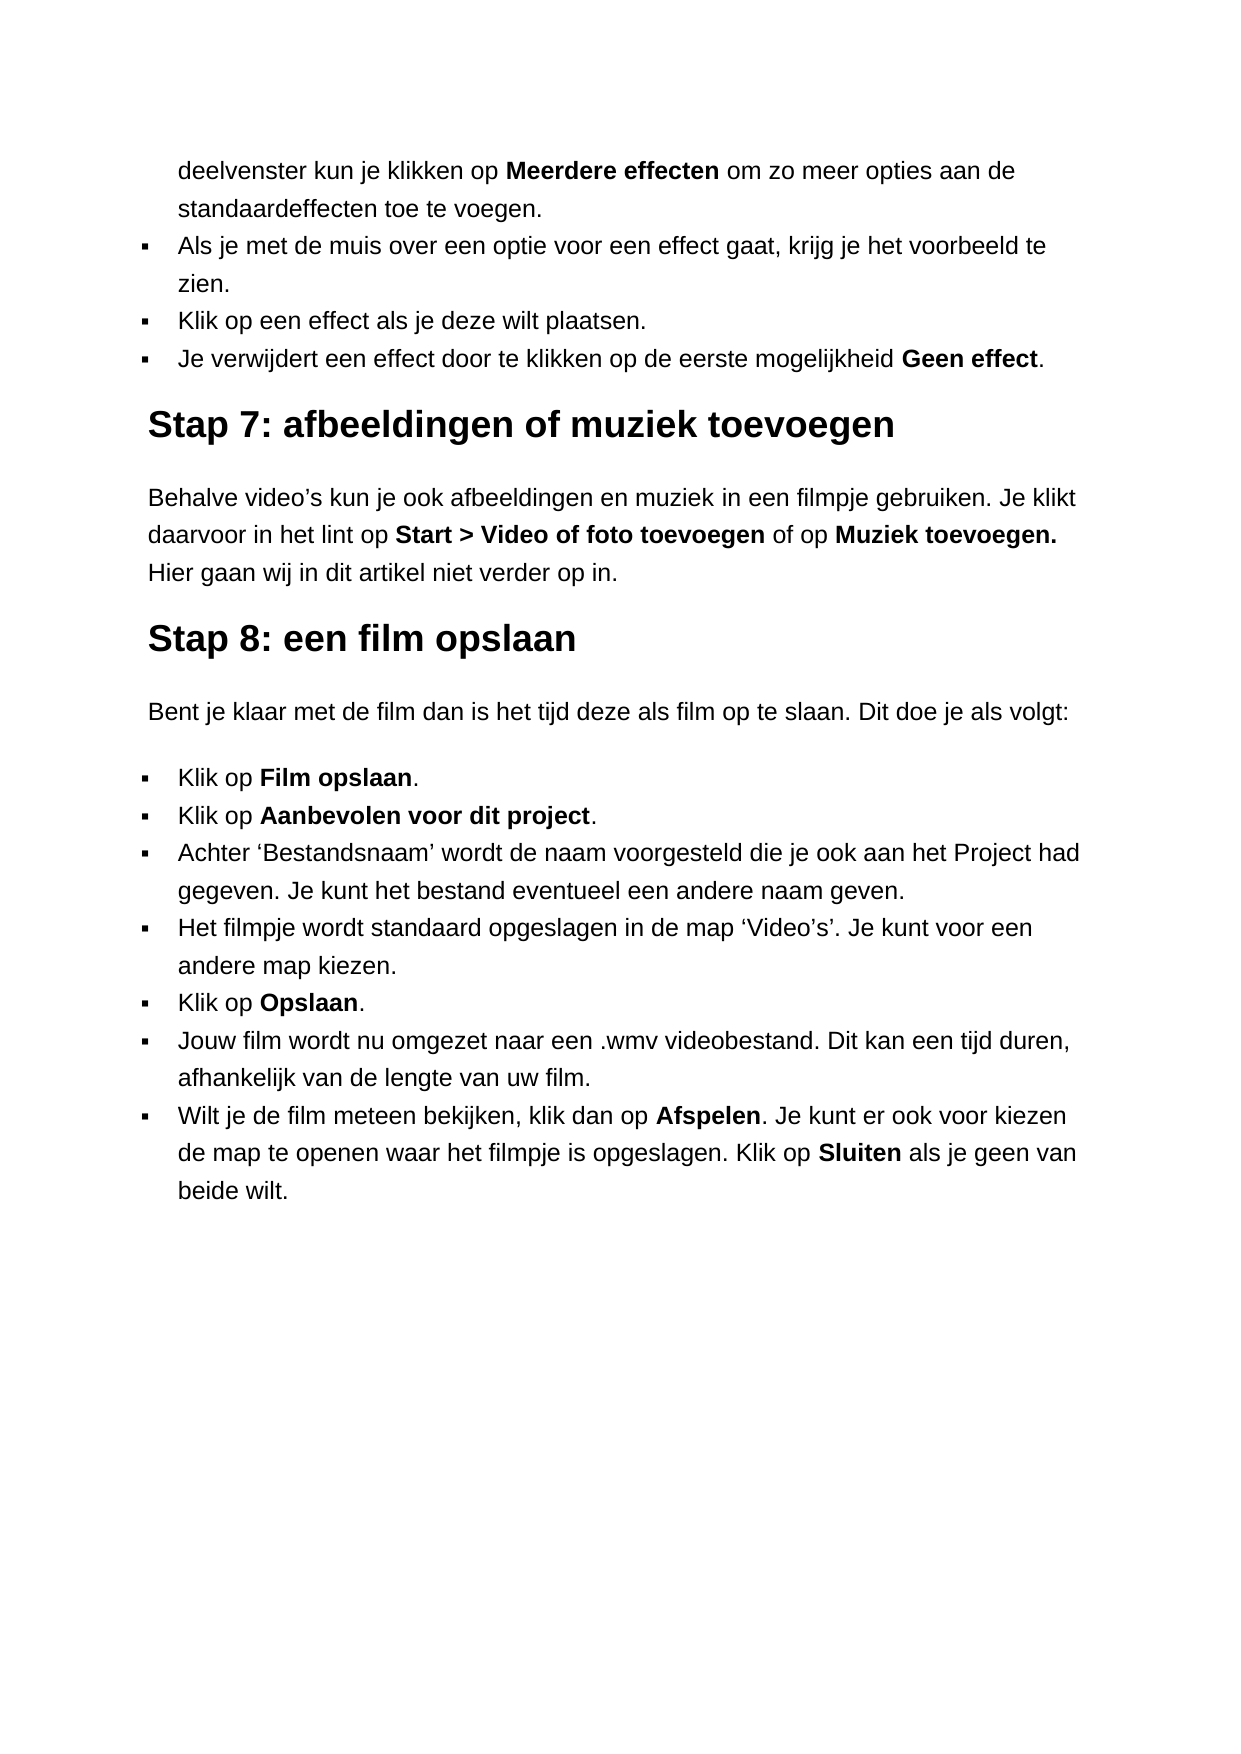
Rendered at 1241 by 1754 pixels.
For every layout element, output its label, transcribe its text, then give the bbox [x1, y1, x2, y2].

list Wilt je de film meteen bekijken, klik dan op Afspelen. Je kunt er ook voor kiezen de map te openen waar het filmpje is opgeslagen. Klik op Sluiten als je geen van beide wilt. [140, 1092, 1093, 1205]
list Klik op een effect als je deze wilt plaatsen. [140, 298, 1093, 335]
list Achter ‘Bestandsnaam’ wordt de naam voorgesteld die je ook aan het Project had gegeven. Je kunt het bestand eventueel een andere naam geven. [140, 830, 1093, 905]
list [140, 148, 1093, 223]
list Het filmpje wordt standaard opgeslagen in de map ‘Video’s’. Je kunt voor een andere map kiezen. [140, 905, 1093, 980]
list Klik op Opslaan. [140, 980, 1093, 1017]
list Klik op Aanbevolen voor dit project. [140, 792, 1093, 830]
list Als je met de muis over een optie voor een effect gaat, krijg je het voorbeeld te zien. [140, 223, 1093, 298]
list Jouw film wordt nu omgezet naar een .wmv videobestand. Dit kan een tijd duren, afhankelijk van de lengte van uw film. [140, 1017, 1093, 1092]
list Je verwijdert een effect door te klikken op de eerste mogelijkheid Geen effect. [140, 335, 1093, 373]
text Bent je klaar met de film dan is het tijd deze als film op te slaan. Dit doe je als volgt: [148, 688, 1093, 726]
text Stap 8: een film opslaan [148, 616, 1093, 659]
text Behalve video’s kun je ook afbeeldingen en muziek in een filmpje gebruiken. Je klikt daarvoor in het lint op Start > Video of foto toevoegen of op Muziek toevoegen. Hier gaan wij in dit artikel niet verder op in. [148, 474, 1093, 587]
list Klik op Film opslaan. [140, 755, 1093, 792]
text Stap 7: afbeeldingen of muziek toevoegen [148, 402, 1093, 445]
